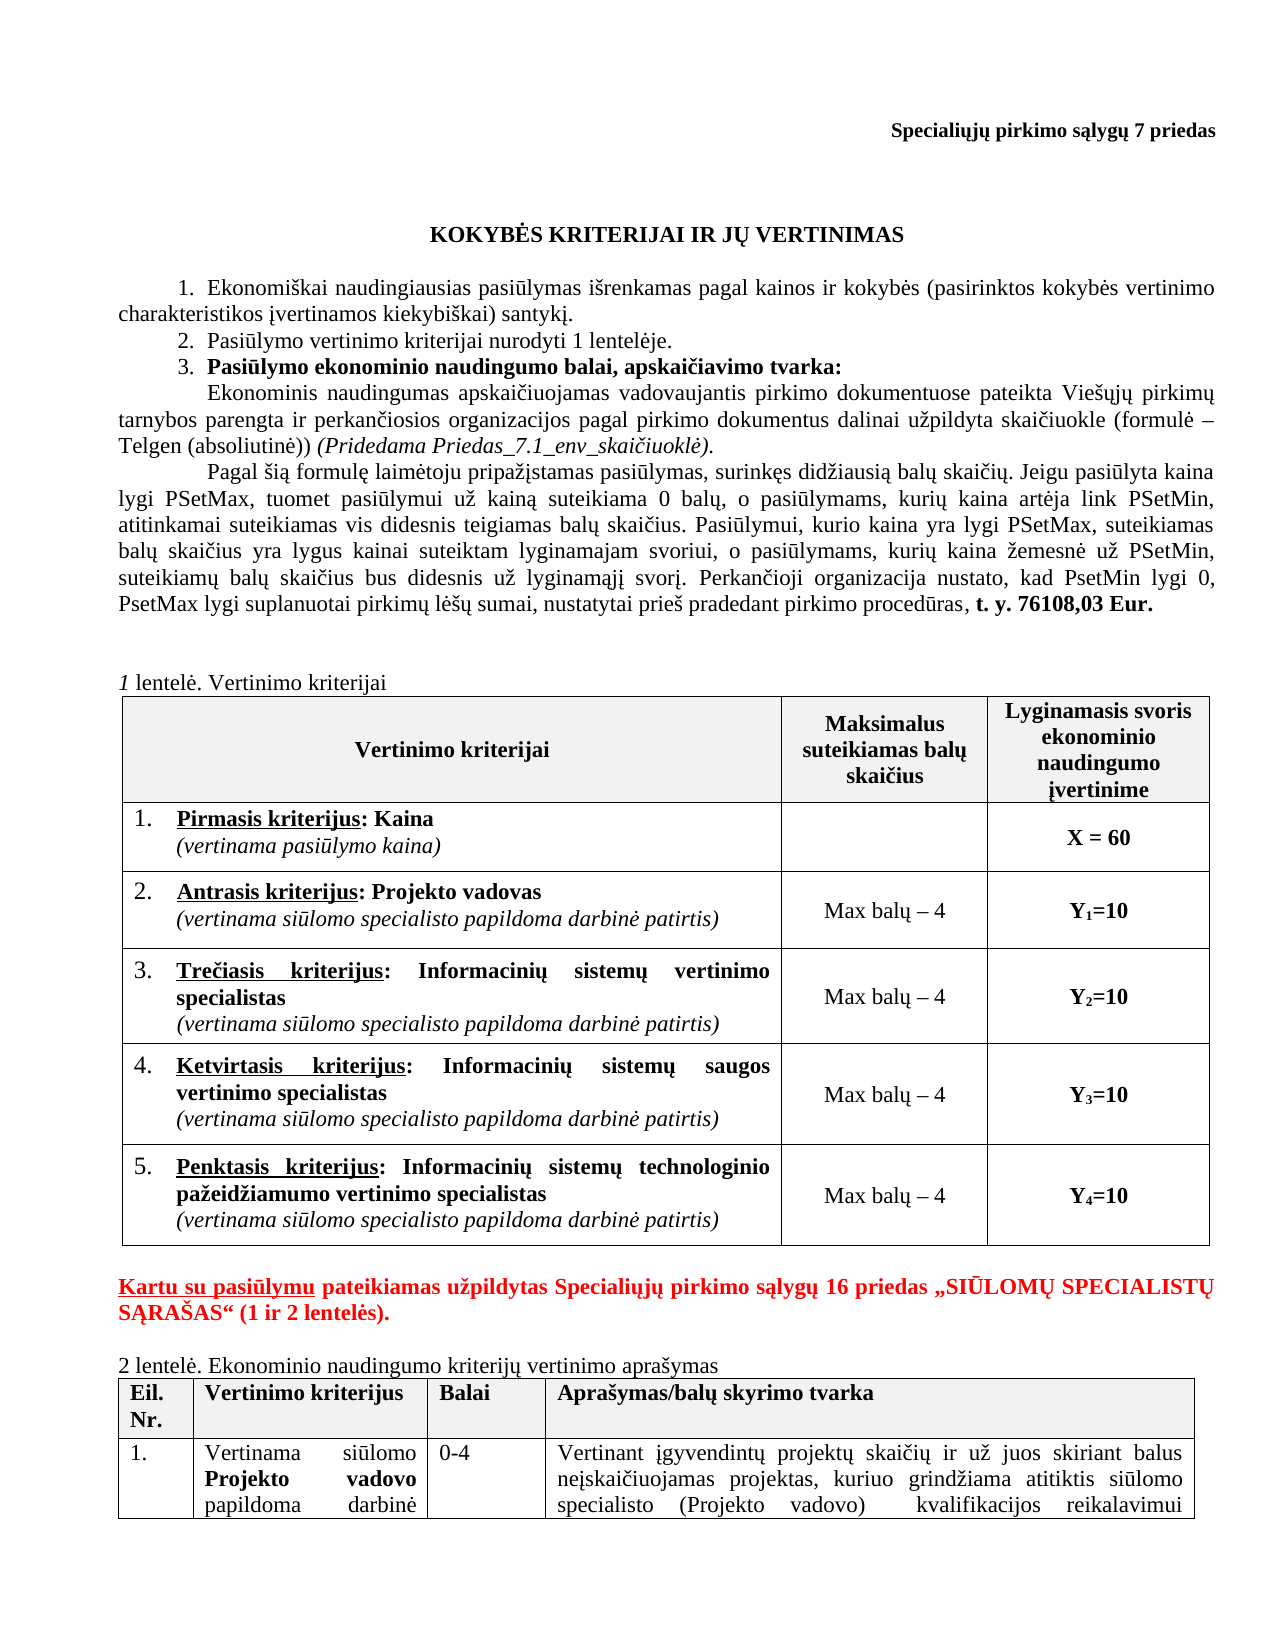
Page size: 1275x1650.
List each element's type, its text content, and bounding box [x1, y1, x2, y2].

table_header Eil. Nr. [119, 1379, 193, 1438]
table_cell Max balų – 4 [782, 872, 987, 948]
text Pagal šią formulę laimėtoju pripažįstamas pasiūlymas, surinkęs didžiausią balų skaičių. Jeigu pasiūlyta kaina lygi PSetMax, tuomet pasiūlymui už kainą suteikiama 0 balų, o pasiūlymams, kurių kaina artėja link PSetMin, atitinkamai suteikiamas vis didesnis teigiamas balų skaičius. Pasiūlymui, kurio kaina yra lygi PSetMax, suteikiamas balų skaičius yra lygus kainai suteiktam lyginamajam svoriui, o pasiūlymams, kurių kaina žemesnė už PSetMin, suteikiamų balų skaičius bus didesnis už lyginamąjį svorį. Perkančioji organizacija nustato, kad PsetMin lygi 0, PsetMax lygi suplanuotai pirkimų lėšų sumai, nustatytai prieš pradedant pirkimo procedūras, t. y. 76108,03 Eur. [118, 458, 1216, 617]
table_cell Ketvirtasis kriterijus: Informacinių sistemų saugos vertinimo specialistas (vertinama siūlomo specialisto papildoma darbinė patirtis) [123, 1044, 781, 1144]
table_cell X = 60 [988, 803, 1209, 871]
table_cell Penktasis kriterijus: Informacinių sistemų technologinio pažeidžiamumo vertinimo specialistas (vertinama siūlomo specialisto papildoma darbinė patirtis) [123, 1145, 781, 1245]
table_cell [782, 803, 987, 871]
table_cell 1. [119, 1439, 193, 1518]
table_header Vertinimo kriterijai [123, 697, 781, 802]
table_header Balai [428, 1379, 545, 1438]
text KOKYBĖS KRITERIJAI IR JŲ VERTINIMAS [118, 221, 1216, 248]
table_cell 0-4 [428, 1439, 545, 1518]
table_header Maksimalus suteikiamas balų skaičius [782, 697, 987, 802]
list Pasiūlymo vertinimo kriterijai nurodyti 1 lentelėje. [118, 327, 1216, 353]
text 2 lentelė. Ekonominio naudingumo kriterijų vertinimo aprašymas [118, 1352, 1216, 1378]
table_cell Max balų – 4 [782, 1145, 987, 1245]
table_cell Antrasis kriterijus: Projekto vadovas (vertinama siūlomo specialisto papildoma darbinė patirtis) [123, 872, 781, 948]
table_header Aprašymas/balų skyrimo tvarka [546, 1379, 1194, 1438]
text 1 lentelė. Vertinimo kriterijai [118, 669, 1216, 696]
list Pasiūlymo ekonominio naudingumo balai, apskaičiavimo tvarka: [118, 353, 1216, 379]
table_header Vertinimo kriterijus [194, 1379, 427, 1438]
table_cell Pirmasis kriterijus: Kaina (vertinama pasiūlymo kaina) [123, 803, 781, 871]
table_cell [194, 1439, 427, 1518]
table_header Lyginamasis svoris ekonominio naudingumo įvertinime [988, 697, 1209, 802]
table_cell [546, 1439, 1194, 1518]
list Ekonomiškai naudingiausias pasiūlymas išrenkamas pagal kainos ir kokybės (pasirinktos kokybės vertinimo charakteristikos įvertinamos kiekybiškai) santykį. [118, 274, 1216, 327]
table_cell Trečiasis kriterijus: Informacinių sistemų vertinimo specialistas (vertinama siūlomo specialisto papildoma darbinė patirtis) [123, 949, 781, 1043]
text Kartu su pasiūlymu pateikiamas užpildytas Specialiųjų pirkimo sąlygų 16 priedas „SIŪLOMŲ SPECIALISTŲ SĄRAŠAS“ (1 ir 2 lentelės). [118, 1273, 1216, 1326]
table_cell Y4=10 [988, 1145, 1209, 1245]
table_cell Y2=10 [988, 949, 1209, 1043]
text Ekonominis naudingumas apskaičiuojamas vadovaujantis pirkimo dokumentuose pateikta Viešųjų pirkimų tarnybos parengta ir perkančiosios organizacijos pagal pirkimo dokumentus dalinai užpildyta skaičiuokle (formulė – Telgen (absoliutinė)) (Pridedama Priedas_7.1_env_skaičiuoklė). [118, 379, 1216, 458]
table_cell Y1=10 [988, 872, 1209, 948]
text Specialiųjų pirkimo sąlygų 7 priedas [118, 118, 1216, 142]
table_cell Max balų – 4 [782, 1044, 987, 1144]
table_cell Max balų – 4 [782, 949, 987, 1043]
table_cell Y3=10 [988, 1044, 1209, 1144]
